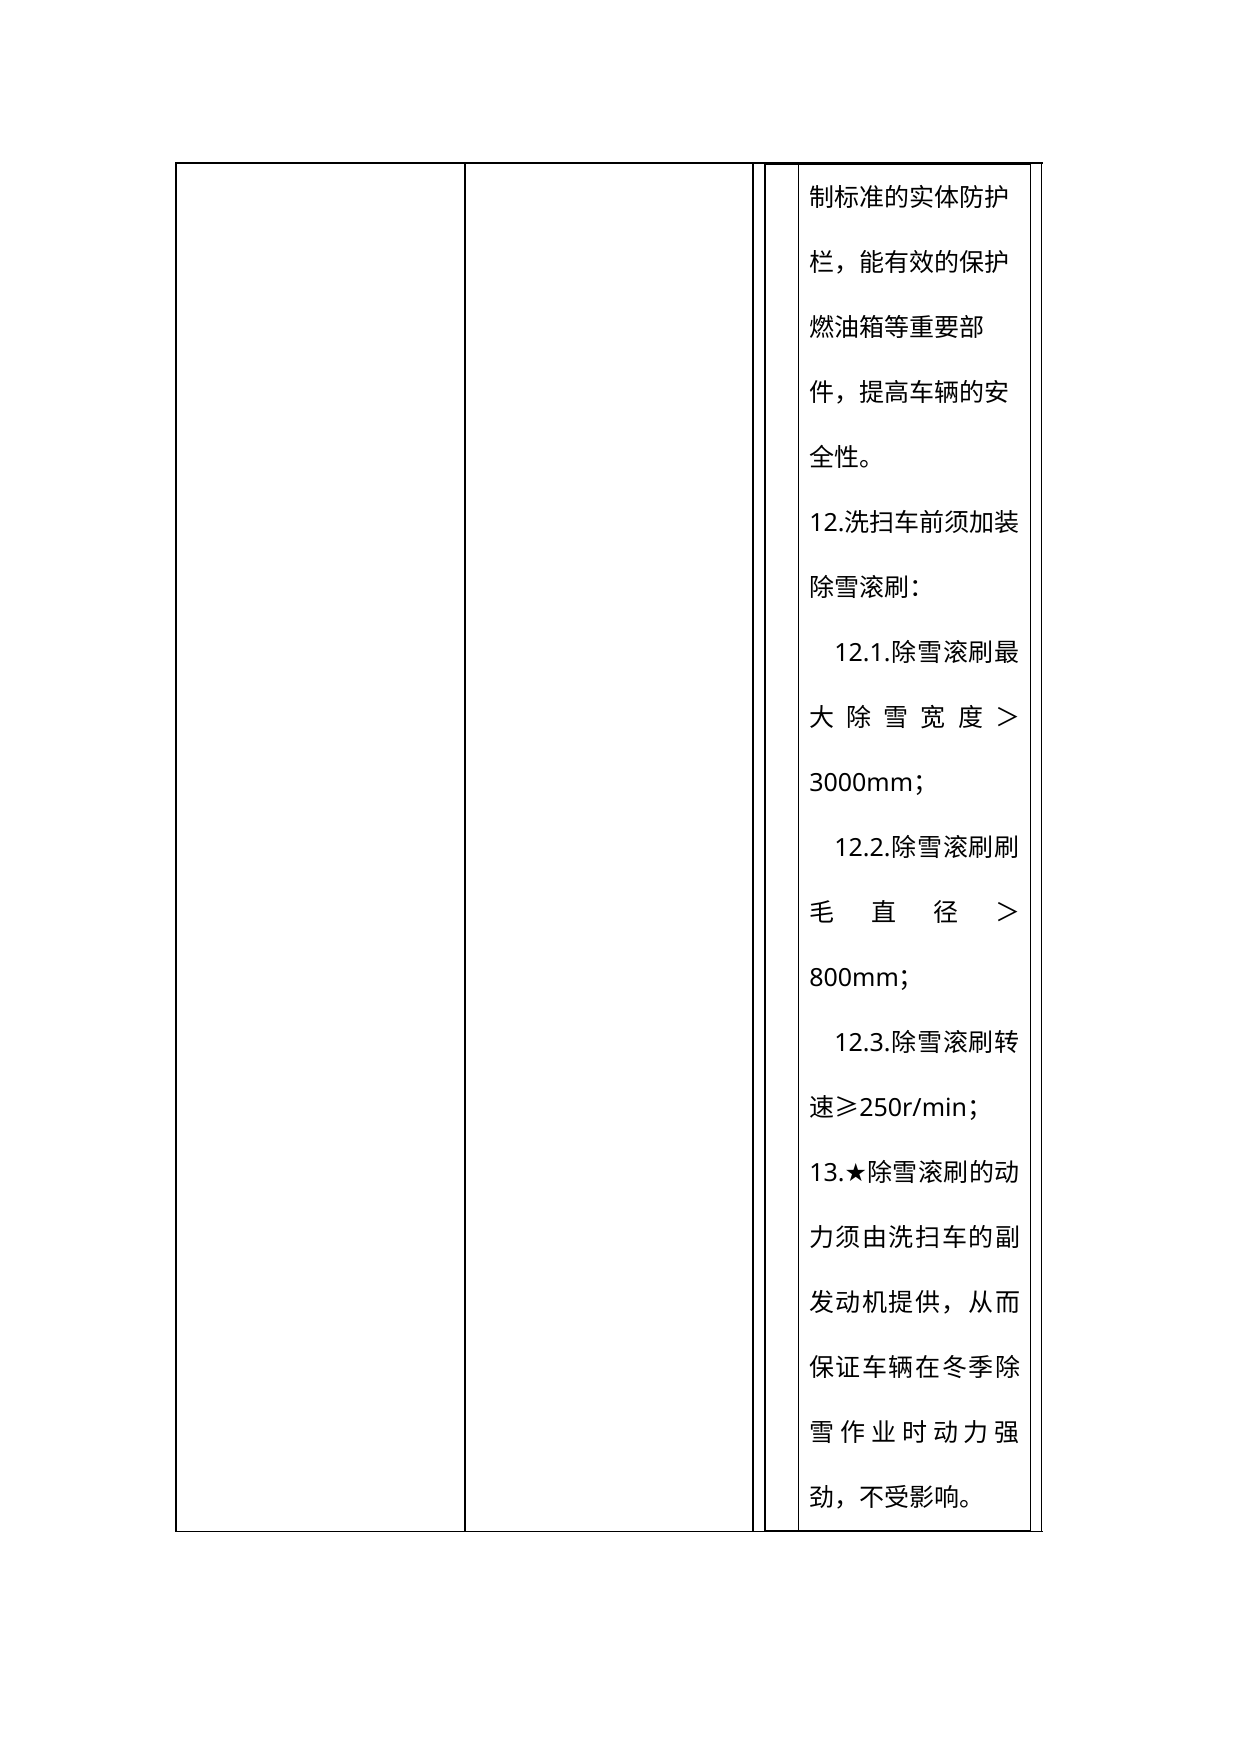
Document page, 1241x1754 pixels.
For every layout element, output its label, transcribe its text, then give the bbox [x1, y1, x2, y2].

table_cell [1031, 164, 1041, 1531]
table_cell 1 [177, 164, 464, 1531]
table_cell [466, 164, 752, 1531]
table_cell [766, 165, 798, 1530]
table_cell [799, 165, 1030, 1530]
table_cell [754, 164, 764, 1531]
